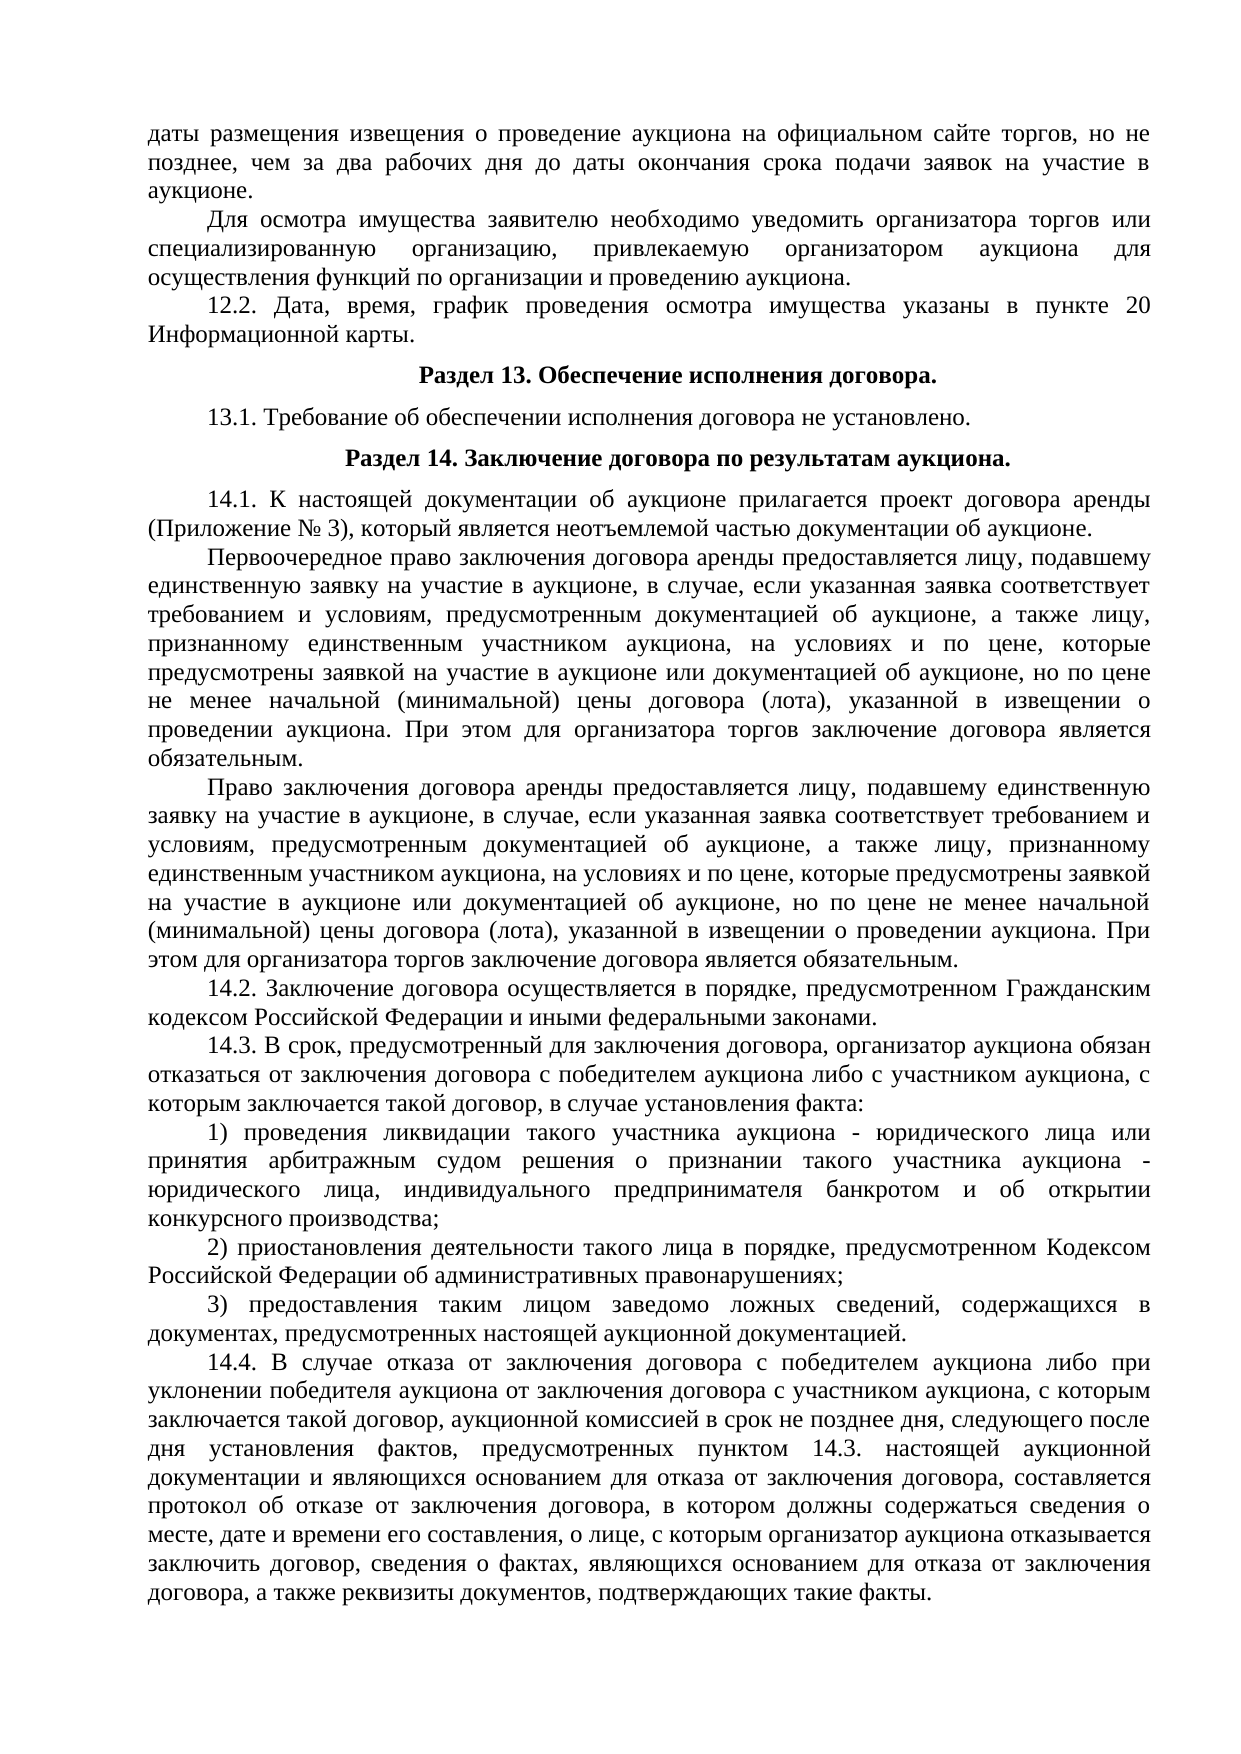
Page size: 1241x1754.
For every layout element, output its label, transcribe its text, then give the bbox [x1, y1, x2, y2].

title 14.3. В срок, предусмотренный для заключения договора, организатор аукциона обязан отказаться от заключения договора с победителем аукциона либо с участником аукциона, с которым заключается такой договор, в случае установления факта: [148, 1031, 1152, 1117]
title 14.4. В случае отказа от заключения договора с победителем аукциона либо при уклонении победителя аукциона от заключения договора с участником аукциона, с которым заключается такой договор, аукционной комиссией в срок не позднее дня, следующего после дня установления фактов, предусмотренных пунктом 14.3. настоящей аукционной документации и являющихся основанием для отказа от заключения договора, составляется протокол об отказе от заключения договора, в котором должны содержаться сведения о месте, дате и времени его составления, о лице, с которым организатор аукциона отказывается заключить договор, сведения о фактах, являющихся основанием для отказа от заключения договора, а также реквизиты документов, подтверждающих такие факты. [148, 1347, 1152, 1606]
title Право заключения договора аренды предоставляется лицу, подавшему единственную заявку на участие в аукционе, в случае, если указанная заявка соответствует требованием и условиям, предусмотренным документацией об аукционе, а также лицу, признанному единственным участником аукциона, на условиях и по цене, которые предусмотрены заявкой на участие в аукционе или документацией об аукционе, но по цене не менее начальной (минимальной) цены договора (лота), указанной в извещении о проведении аукциона. При этом для организатора торгов заключение договора является обязательным. [148, 772, 1152, 973]
title 2) приостановления деятельности такого лица в порядке, предусмотренном Кодексом Российской Федерации об административных правонарушениях; [148, 1232, 1152, 1289]
text Раздел 14. Заключение договора по результатам аукциона. [148, 443, 1152, 472]
title 3) предоставления таким лицом заведомо ложных сведений, содержащихся в документах, предусмотренных настоящей аукционной документацией. [148, 1289, 1152, 1347]
title Для осмотра имущества заявителю необходимо уведомить организатора торгов или специализированную организацию, привлекаемую организатором аукциона для осуществления функций по организации и проведению аукциона. [148, 204, 1152, 291]
title 14.1. К настоящей документации об аукционе прилагается проект договора аренды (Приложение № 3), который является неотъемлемой частью документации об аукционе. [148, 484, 1152, 542]
title 14.2. Заключение договора осуществляется в порядке, предусмотренном Гражданским кодексом Российской Федерации и иными федеральными законами. [148, 973, 1152, 1031]
title 12.2. Дата, время, график проведения осмотра имущества указаны в пункте 20 Информационной карты. [148, 291, 1152, 348]
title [148, 118, 1152, 204]
text 13.1. Требование об обеспечении исполнения договора не установлено. [148, 402, 1152, 431]
title Первоочередное право заключения договора аренды предоставляется лицу, подавшему единственную заявку на участие в аукционе, в случае, если указанная заявка соответствует требованием и условиям, предусмотренным документацией об аукционе, а также лицу, признанному единственным участником аукциона, на условиях и по цене, которые предусмотрены заявкой на участие в аукционе или документацией об аукционе, но по цене не менее начальной (минимальной) цены договора (лота), указанной в извещении о проведении аукциона. При этом для организатора торгов заключение договора является обязательным. [148, 542, 1152, 772]
text Раздел 13. Обеспечение исполнения договора. [148, 361, 1152, 389]
title 1) проведения ликвидации такого участника аукциона - юридического лица или принятия арбитражным судом решения о признании такого участника аукциона - юридического лица, индивидуального предпринимателя банкротом и об открытии конкурсного производства; [148, 1117, 1152, 1232]
